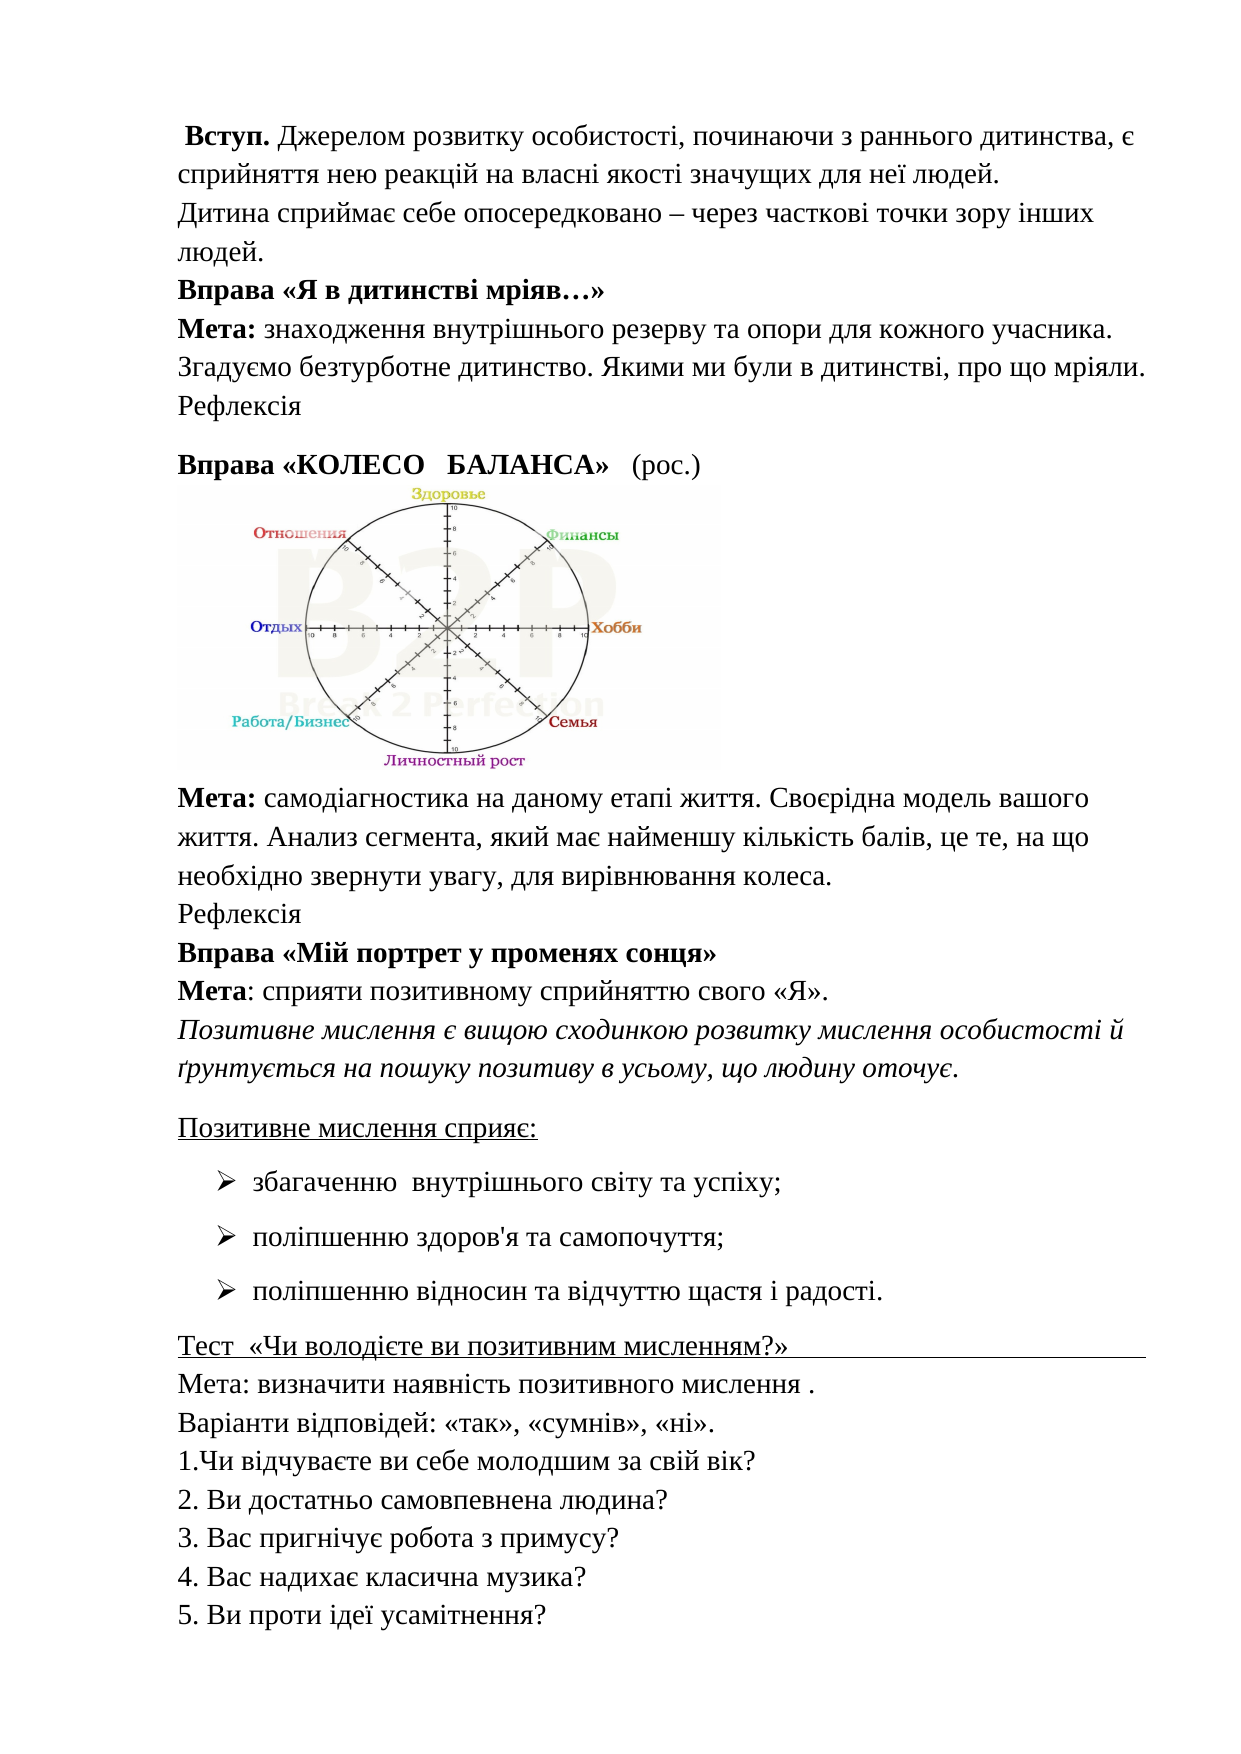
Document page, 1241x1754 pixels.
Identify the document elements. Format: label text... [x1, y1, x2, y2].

text Вступ. Джерелом розвитку особистості, починаючи з раннього дитинства, є сприйняття нею реакцій на власні якості значущих для неї людей. Дитина сприймає себе опосередковано – через часткові точки зору інших людей. Вправа «Я в дитинстві мріяв…» Мета: знаходження внутрішнього резерву та опори для кожного учасника. Згадуємо безтурботне дитинство. Якими ми були в дитинстві, про що мріяли. Рефлексія [177, 118, 1152, 421]
picture [177, 485, 721, 770]
text Вправа «КОЛЕСО БАЛАНСА» (рос.) Мета: самодіагностика на даному етапі життя. Своєрідна модель вашого життя. Анализ сегмента, який має найменшу кількість балів, це те, на що необхідно звернути увагу, для вирівнювання колеса. Рефлексія Вправа «Мій портрет у променях сонця» Мета: сприяти позитивному сприйняттю свого «Я». Позитивне мислення є вищою сходинкою розвитку мислення особистості й ґрунтується на пошуку позитиву в усьому, що людину оточує. [177, 447, 1152, 1084]
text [177, 1328, 1152, 1631]
text Позитивне мислення сприяє: [177, 1110, 1152, 1143]
list поліпшенню здоров'я та самопочуття; [215, 1219, 1152, 1252]
list поліпшенню відносин та відчуттю щастя і радості. [215, 1273, 1152, 1307]
list збагаченню внутрішнього світу та успіху; [215, 1164, 1152, 1198]
